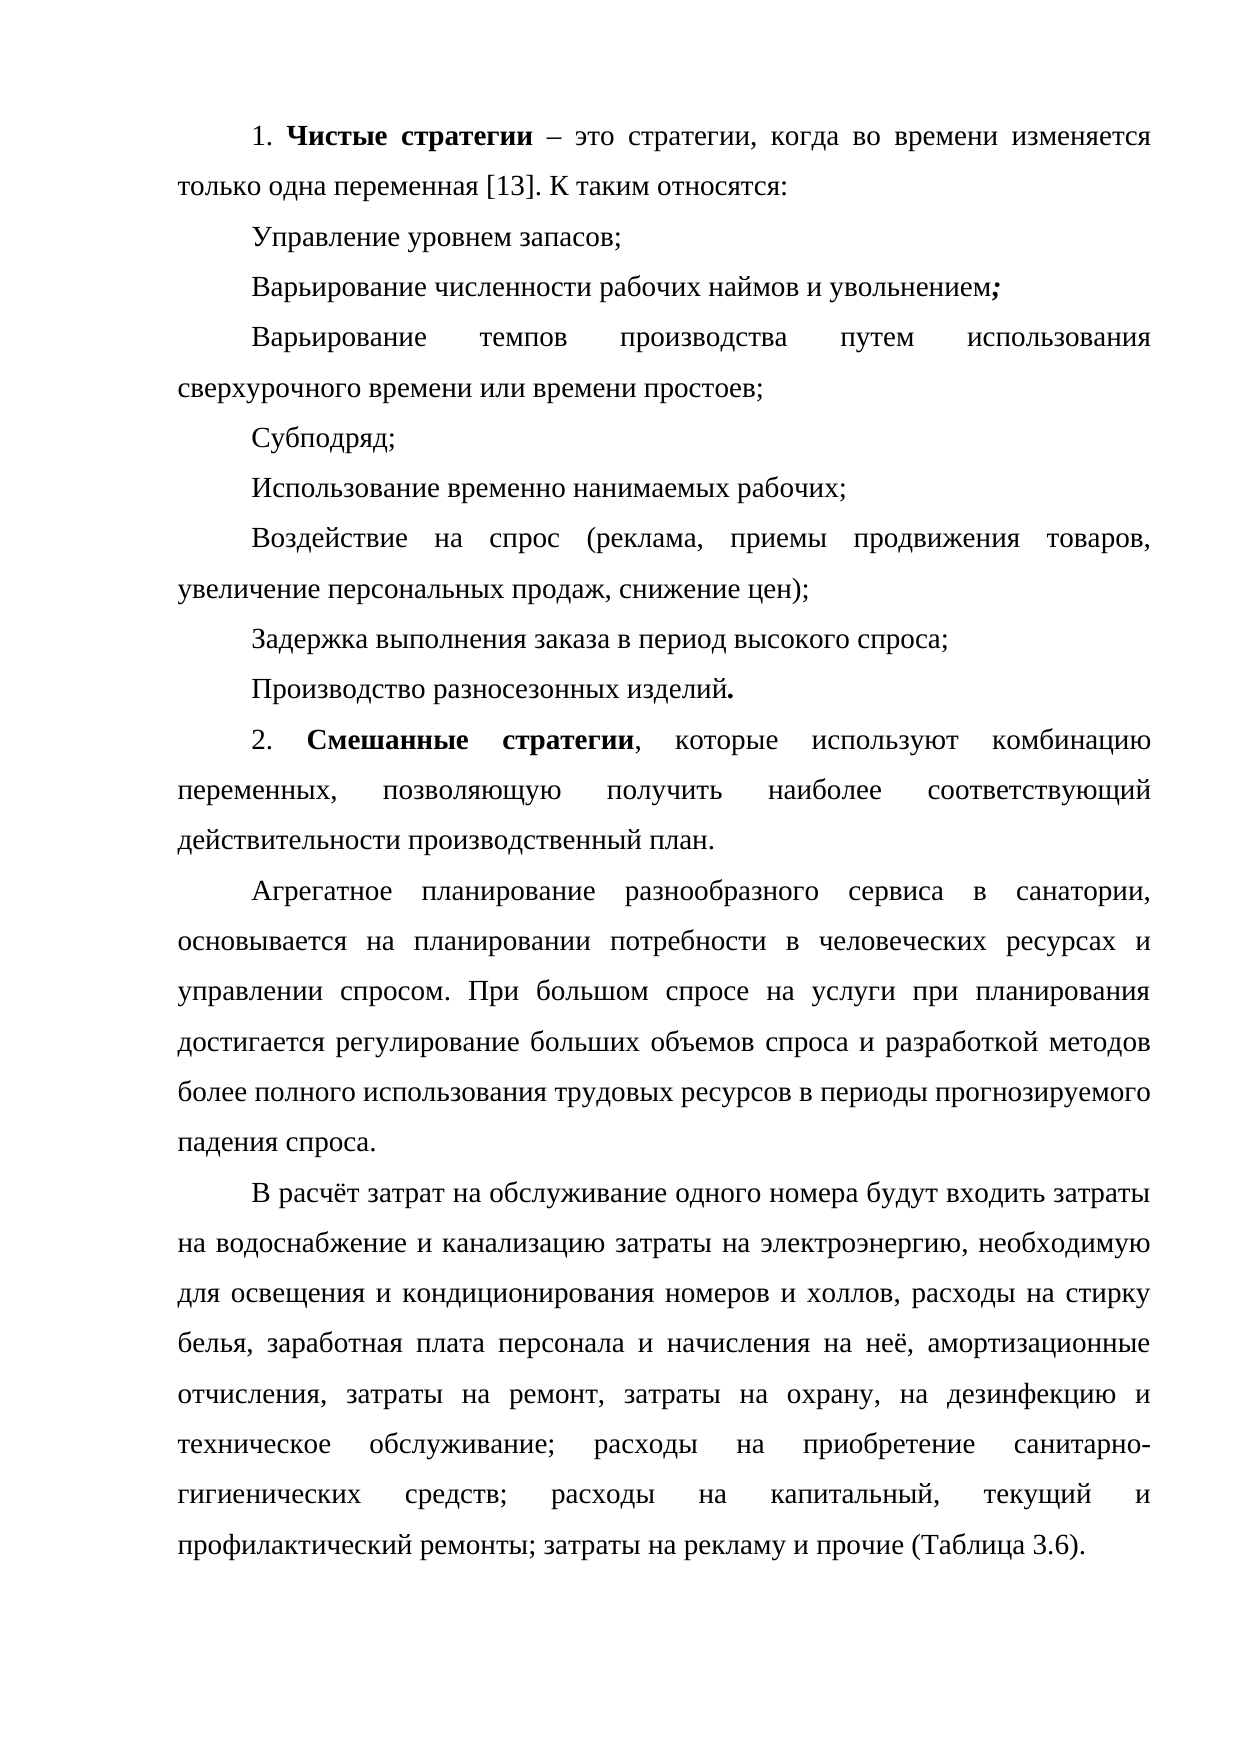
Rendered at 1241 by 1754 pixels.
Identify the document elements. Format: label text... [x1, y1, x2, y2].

text Управление уровнем запасов; [177, 219, 1152, 252]
text 1. Чистые стратегии – это стратегии, когда во времени изменяется только одна переменная [13]. К таким относятся: [177, 118, 1152, 202]
text Варьирование темпов производства путем использования сверхурочного времени или времени простоев; [177, 319, 1152, 403]
text Варьирование численности рабочих наймов и увольнением; [177, 269, 1152, 303]
text Агрегатное планирование разнообразного сервиса в санатории, основывается на планировании потребности в человеческих ресурсах и управлении спросом. При большом спросе на услуги при планирования достигается регулирование больших объемов спроса и разработкой методов более полного использования трудовых ресурсов в периоды прогнозируемого падения спроса. [177, 873, 1152, 1158]
text Субподряд; [177, 420, 1152, 453]
text В расчёт затрат на обслуживание одного номера будут входить затраты на водоснабжение и канализацию затраты на электроэнергию, необходимую для освещения и кондиционирования номеров и холлов, расходы на стирку белья, заработная плата персонала и начисления на неё, амортизационные отчисления, затраты на ремонт, затраты на охрану, на дезинфекцию и техническое обслуживание; расходы на приобретение санитарно-гигиенических средств; расходы на капитальный, текущий и профилактический ремонты; затраты на рекламу и прочие (Таблица 3.6). [177, 1175, 1152, 1560]
text Производство разносезонных изделий. [177, 672, 1152, 705]
text Воздействие на спрос (реклама, приемы продвижения товаров, увеличение персональных продаж, снижение цен); [177, 521, 1152, 604]
text Использование временно нанимаемых рабочих; [177, 470, 1152, 504]
text Задержка выполнения заказа в период высокого спроса; [177, 621, 1152, 655]
text 2. Смешанные стратегии, которые используют комбинацию переменных, позволяющую получить наиболее соответствующий действительности производственный план. [177, 722, 1152, 856]
